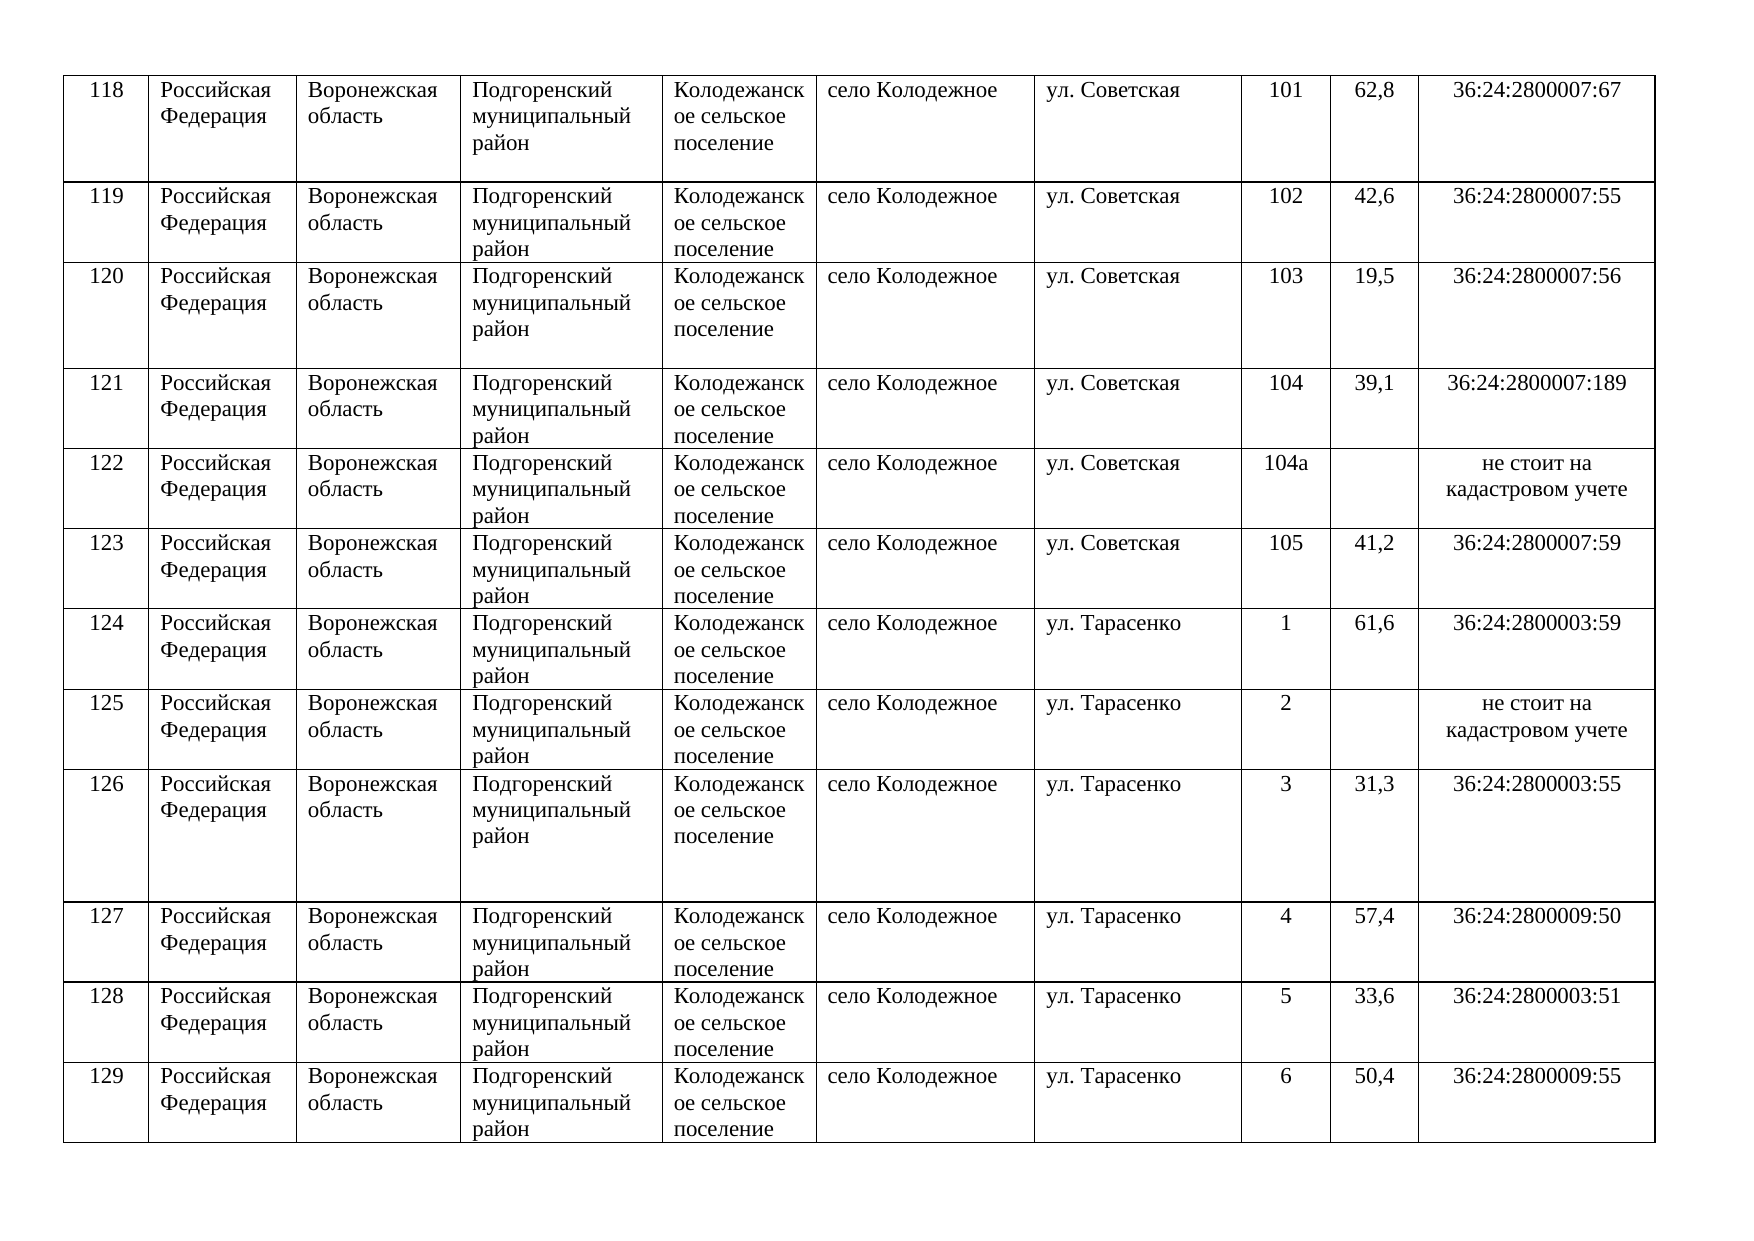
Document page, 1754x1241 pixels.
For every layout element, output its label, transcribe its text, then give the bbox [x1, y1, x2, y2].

table_cell Воронежская область [297, 690, 460, 768]
table_cell Воронежская область [297, 263, 460, 368]
table_cell 3 [1242, 770, 1330, 901]
table_cell 36:24:2800003:51 [1419, 983, 1654, 1062]
table_cell 105 [1242, 529, 1330, 608]
table_cell Колодежанское сельское поселение [663, 449, 816, 528]
table_cell Подгоренский муниципальный район [461, 609, 662, 688]
table_cell не стоит на кадастровом учете [1419, 449, 1654, 528]
table_cell Подгоренский муниципальный район [461, 369, 662, 448]
table_cell 6 [1242, 1063, 1330, 1142]
table_cell 122 [64, 449, 148, 528]
table_cell село Колодежное [817, 369, 1034, 448]
table_cell село Колодежное [817, 529, 1034, 608]
table_cell 123 [64, 529, 148, 608]
table_cell 127 [64, 903, 148, 981]
table_cell село Колодежное [817, 903, 1034, 981]
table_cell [149, 1063, 296, 1142]
table_cell 4 [1242, 903, 1330, 981]
table_cell ул. Советская [1035, 449, 1241, 528]
table_cell Воронежская область [297, 449, 460, 528]
table_cell 61,6 [1331, 609, 1418, 688]
table_cell Подгоренский муниципальный район [461, 529, 662, 608]
table_cell село Колодежное [817, 76, 1034, 181]
table_cell село Колодежное [817, 263, 1034, 368]
table_cell 36:24:2800003:55 [1419, 770, 1654, 901]
table_cell ул. Советская [1035, 263, 1241, 368]
table_cell ул. Советская [1035, 183, 1241, 262]
table_cell 2 [1242, 690, 1330, 768]
table_cell 120 [64, 263, 148, 368]
table_cell ул. Советская [1035, 76, 1241, 181]
table_cell Воронежская область [297, 609, 460, 688]
table_cell 36:24:2800003:59 [1419, 609, 1654, 688]
table_cell Российская Федерация [149, 369, 296, 448]
table_cell село Колодежное [817, 983, 1034, 1062]
table_cell 33,6 [1331, 983, 1418, 1062]
table_cell 36:24:2800009:50 [1419, 903, 1654, 981]
table_cell [1331, 449, 1418, 528]
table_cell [149, 76, 296, 181]
table_cell Подгоренский муниципальный район [461, 183, 662, 262]
table_cell 41,2 [1331, 529, 1418, 608]
table_cell ул. Тарасенко [1035, 983, 1241, 1062]
table_cell Воронежская область [297, 983, 460, 1062]
table_cell ул. Советская [1035, 529, 1241, 608]
table_cell 101 [1242, 76, 1330, 181]
table_cell 104 [1242, 369, 1330, 448]
table_cell Колодежанское сельское поселение [663, 609, 816, 688]
table_cell село Колодежное [817, 690, 1034, 768]
table_cell 103 [1242, 263, 1330, 368]
table_cell село Колодежное [817, 770, 1034, 901]
table_cell ул. Советская [1035, 369, 1241, 448]
table_cell 39,1 [1331, 369, 1418, 448]
table_cell 36:24:2800007:56 [1419, 263, 1654, 368]
table_cell Российская Федерация [149, 983, 296, 1062]
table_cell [663, 1063, 816, 1142]
table_cell ул. Тарасенко [1035, 690, 1241, 768]
table_cell 5 [1242, 983, 1330, 1062]
table_cell Воронежская область [297, 770, 460, 901]
table_cell село Колодежное [817, 609, 1034, 688]
table_cell ул. Тарасенко [1035, 1063, 1241, 1142]
table_cell Подгоренский муниципальный район [461, 263, 662, 368]
table_cell Российская Федерация [149, 609, 296, 688]
table_cell село Колодежное [817, 449, 1034, 528]
table_cell ул. Тарасенко [1035, 903, 1241, 981]
table_cell Колодежанское сельское поселение [663, 263, 816, 368]
table_cell 50,4 [1331, 1063, 1418, 1142]
table_cell 121 [64, 369, 148, 448]
table_cell 126 [64, 770, 148, 901]
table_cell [461, 1063, 662, 1142]
table_cell село Колодежное [817, 1063, 1034, 1142]
table_cell 125 [64, 690, 148, 768]
table_cell 124 [64, 609, 148, 688]
table_cell не стоит на кадастровом учете [1419, 690, 1654, 768]
table_cell Российская Федерация [149, 529, 296, 608]
table_cell село Колодежное [817, 183, 1034, 262]
table_cell Российская Федерация [149, 263, 296, 368]
table_cell 19,5 [1331, 263, 1418, 368]
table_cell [663, 76, 816, 181]
table_cell Воронежская область [297, 76, 460, 181]
table_cell Колодежанское сельское поселение [663, 903, 816, 981]
table_cell Колодежанское сельское поселение [663, 529, 816, 608]
table_cell 57,4 [1331, 903, 1418, 981]
table_cell Подгоренский муниципальный район [461, 903, 662, 981]
table_cell Российская Федерация [149, 690, 296, 768]
table_cell 36:24:2800007:59 [1419, 529, 1654, 608]
table_cell Подгоренский муниципальный район [461, 983, 662, 1062]
table_cell Воронежская область [297, 369, 460, 448]
table_cell Воронежская область [297, 903, 460, 981]
table_cell Колодежанское сельское поселение [663, 983, 816, 1062]
table_cell ул. Тарасенко [1035, 770, 1241, 901]
table_cell Подгоренский муниципальный район [461, 770, 662, 901]
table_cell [461, 76, 662, 181]
table_cell Колодежанское сельское поселение [663, 690, 816, 768]
table_cell Подгоренский муниципальный район [461, 449, 662, 528]
table_cell 1 [1242, 609, 1330, 688]
table_cell Колодежанское сельское поселение [663, 183, 816, 262]
table_cell Колодежанское сельское поселение [663, 770, 816, 901]
table_cell [1331, 690, 1418, 768]
table_cell 42,6 [1331, 183, 1418, 262]
table_cell 128 [64, 983, 148, 1062]
table_cell 104а [1242, 449, 1330, 528]
table_cell Воронежская область [297, 1063, 460, 1142]
table_cell 119 [64, 183, 148, 262]
table_cell Российская Федерация [149, 903, 296, 981]
table_cell 102 [1242, 183, 1330, 262]
table_cell Российская Федерация [149, 770, 296, 901]
table_cell 36:24:2800009:55 [1419, 1063, 1654, 1142]
table_cell Воронежская область [297, 183, 460, 262]
table_cell Подгоренский муниципальный район [461, 690, 662, 768]
table_cell ул. Тарасенко [1035, 609, 1241, 688]
table_cell 118 [64, 76, 148, 181]
table_cell 62,8 [1331, 76, 1418, 181]
table_cell 31,3 [1331, 770, 1418, 901]
table_cell 36:24:2800007:189 [1419, 369, 1654, 448]
table_cell 129 [64, 1063, 148, 1142]
table_cell Российская Федерация [149, 183, 296, 262]
table_cell Российская Федерация [149, 449, 296, 528]
table_cell 36:24:2800007:67 [1419, 76, 1654, 181]
table_cell 36:24:2800007:55 [1419, 183, 1654, 262]
table_cell Воронежская область [297, 529, 460, 608]
table_cell Колодежанское сельское поселение [663, 369, 816, 448]
